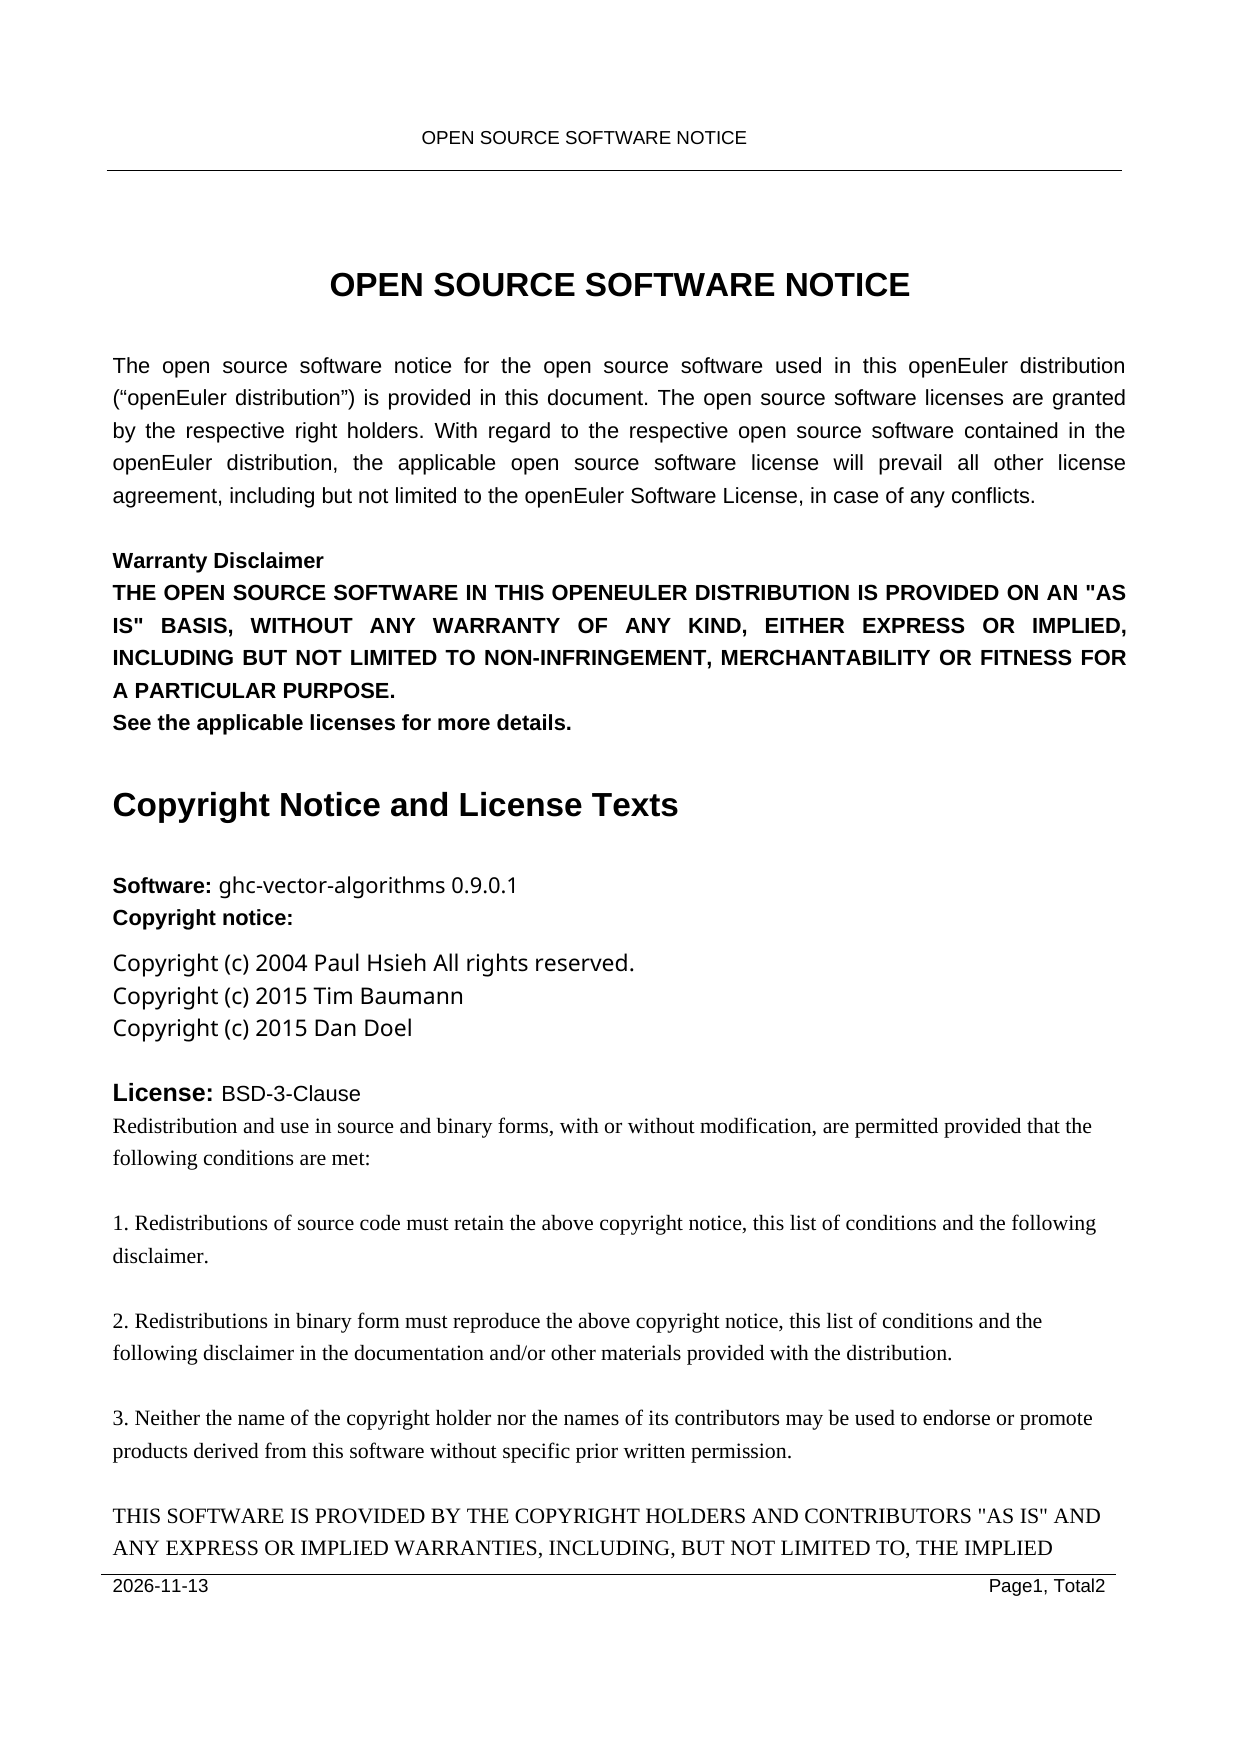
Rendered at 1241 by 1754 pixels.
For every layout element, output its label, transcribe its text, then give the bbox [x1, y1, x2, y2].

text Copyright Notice and License Texts [112, 771, 1128, 836]
text OPEN SOURCE SOFTWARE NOTICE [112, 251, 1128, 316]
text Copyright (c) 2004 Paul Hsieh All rights reserved. Copyright (c) 2015 Tim Baumann Copyright (c) 2015 Dan Doel [112, 947, 1128, 1077]
text License: BSD-3-Clause [112, 1077, 1128, 1109]
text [112, 1109, 1128, 1564]
text Copyright notice: [112, 901, 1128, 934]
title Software: ghc-vector-algorithms 0.9.0.1 [112, 869, 1128, 901]
text Warranty Disclaimer [112, 544, 1128, 576]
text The open source software notice for the open source software used in this openEuler distribution (“openEuler distribution”) is provided in this document. The open source software licenses are granted by the respective right holders. With regard to the respective open source software contained in the openEuler distribution, the applicable open source software license will prevail all other license agreement, including but not limited to the openEuler Software License, in case of any conflicts. [112, 349, 1128, 511]
text THE OPEN SOURCE SOFTWARE IN THIS OPENEULER DISTRIBUTION IS PROVIDED ON AN "AS IS" BASIS, WITHOUT ANY WARRANTY OF ANY KIND, EITHER EXPRESS OR IMPLIED, INCLUDING BUT NOT LIMITED TO NON-INFRINGEMENT, MERCHANTABILITY OR FITNESS FOR A PARTICULAR PURPOSE. See the applicable licenses for more details. [112, 576, 1128, 739]
